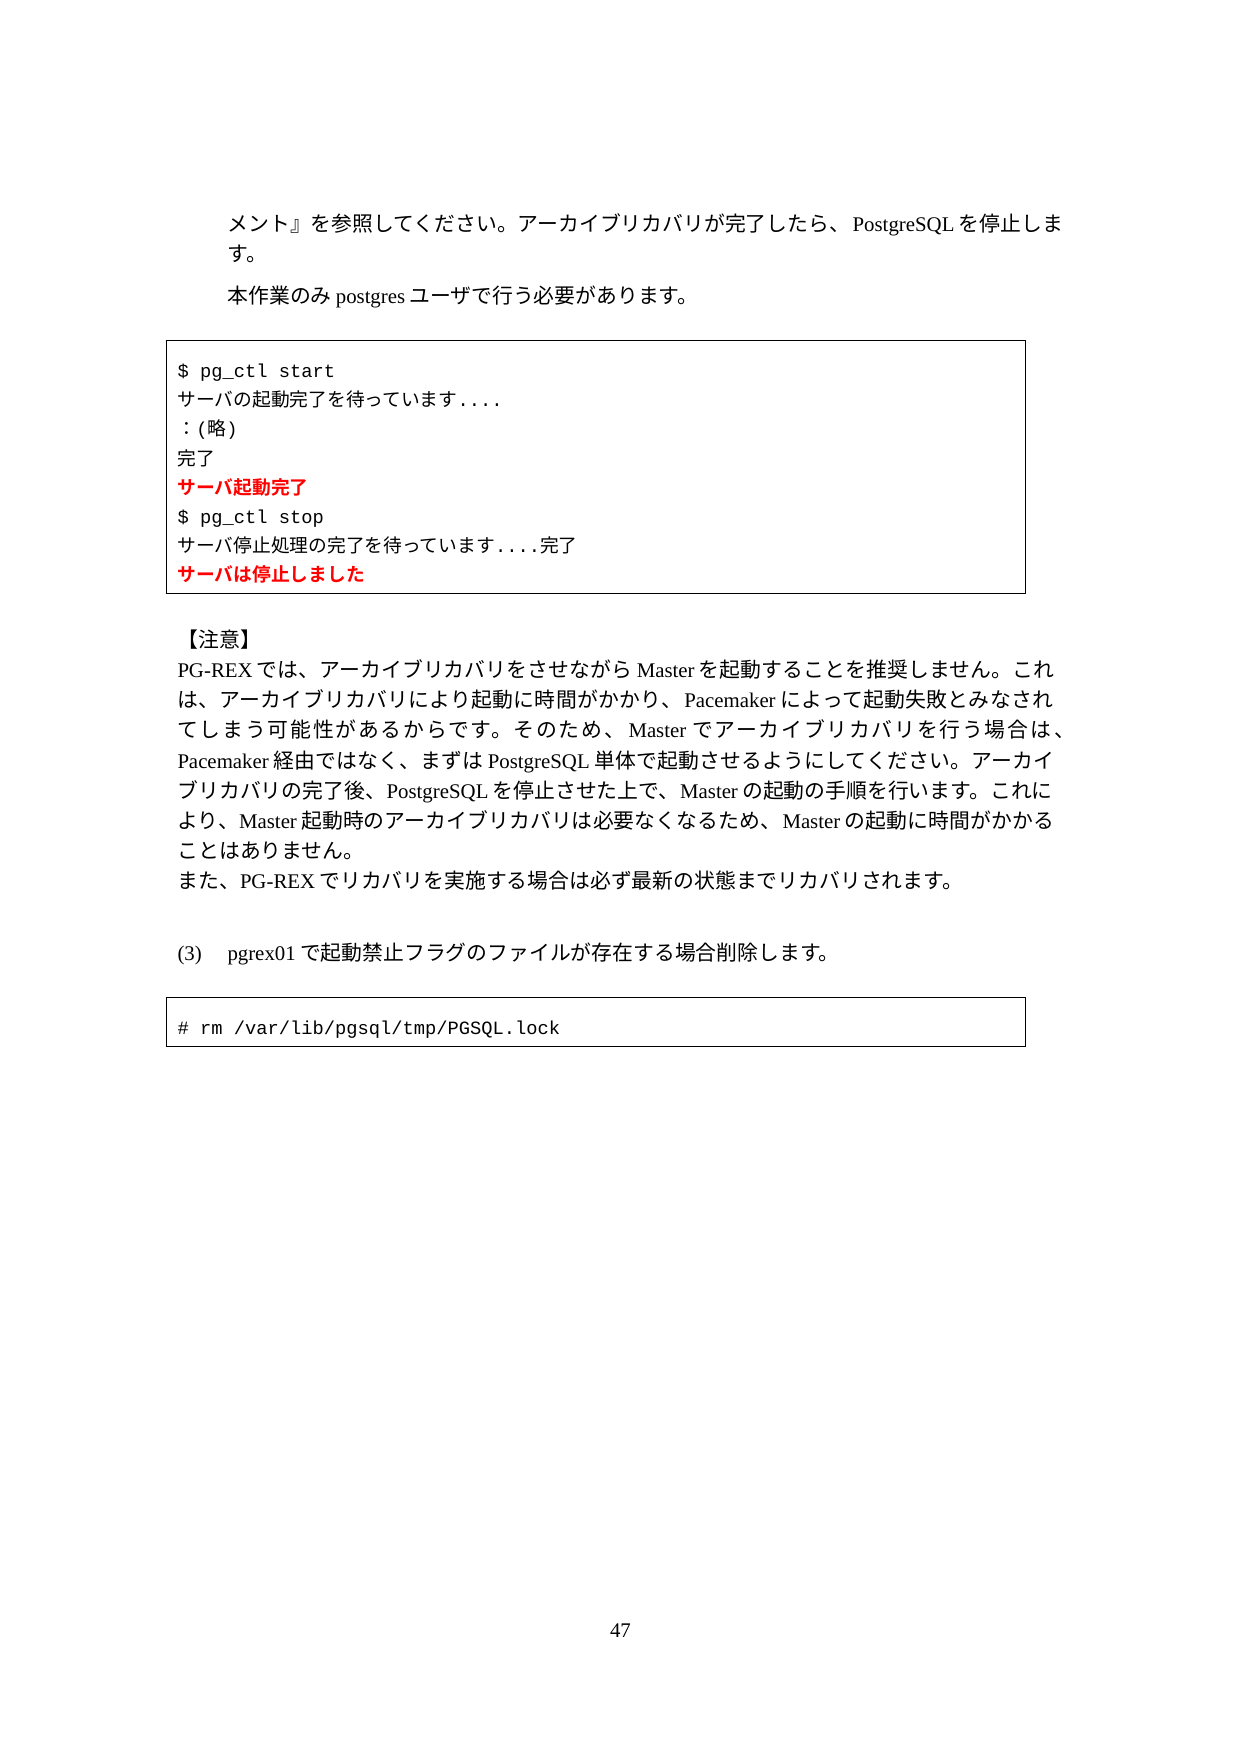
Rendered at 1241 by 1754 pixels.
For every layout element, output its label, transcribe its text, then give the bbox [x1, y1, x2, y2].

list pgrex01で起動禁止フラグのファイルが存在する場合削除します。 [177, 937, 1063, 967]
text PG-REXでは、アーカイブリカバリをさせながらMasterを起動することを推奨しません。これは、アーカイブリカバリにより起動に時間がかかり、Pacemakerによって起動失敗とみなされてしまう可能性があるからです。そのため、Masterでアーカイブリカバリを行う場合は、Pacemaker経由ではなく、まずはPostgreSQL単体で起動させるようにしてください。アーカイブリカバリの完了後、PostgreSQLを停止させた上で、Masterの起動の手順を行います。これにより、Master起動時のアーカイブリカバリは必要なくなるため、Masterの起動に時間がかかることはありません。 [177, 653, 1054, 865]
table_header # rm /var/lib/pgsql/tmp/PGSQL.lock [167, 998, 1025, 1046]
list 本作業のみpostgresユーザで行う必要があります。 [177, 280, 1063, 310]
text また、PG-REXでリカバリを実施する場合は必ず最新の状態までリカバリされます。 [177, 865, 1054, 895]
table_header $ pg_ctl start サーバの起動完了を待っています.... ：(略) 完了 サーバ起動完了 $ pg_ctl stop サーバ停止処理の完了を待っています....完了 サーバは停止しました [167, 341, 1025, 593]
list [177, 207, 1063, 267]
text 【注意】 [177, 623, 1054, 653]
